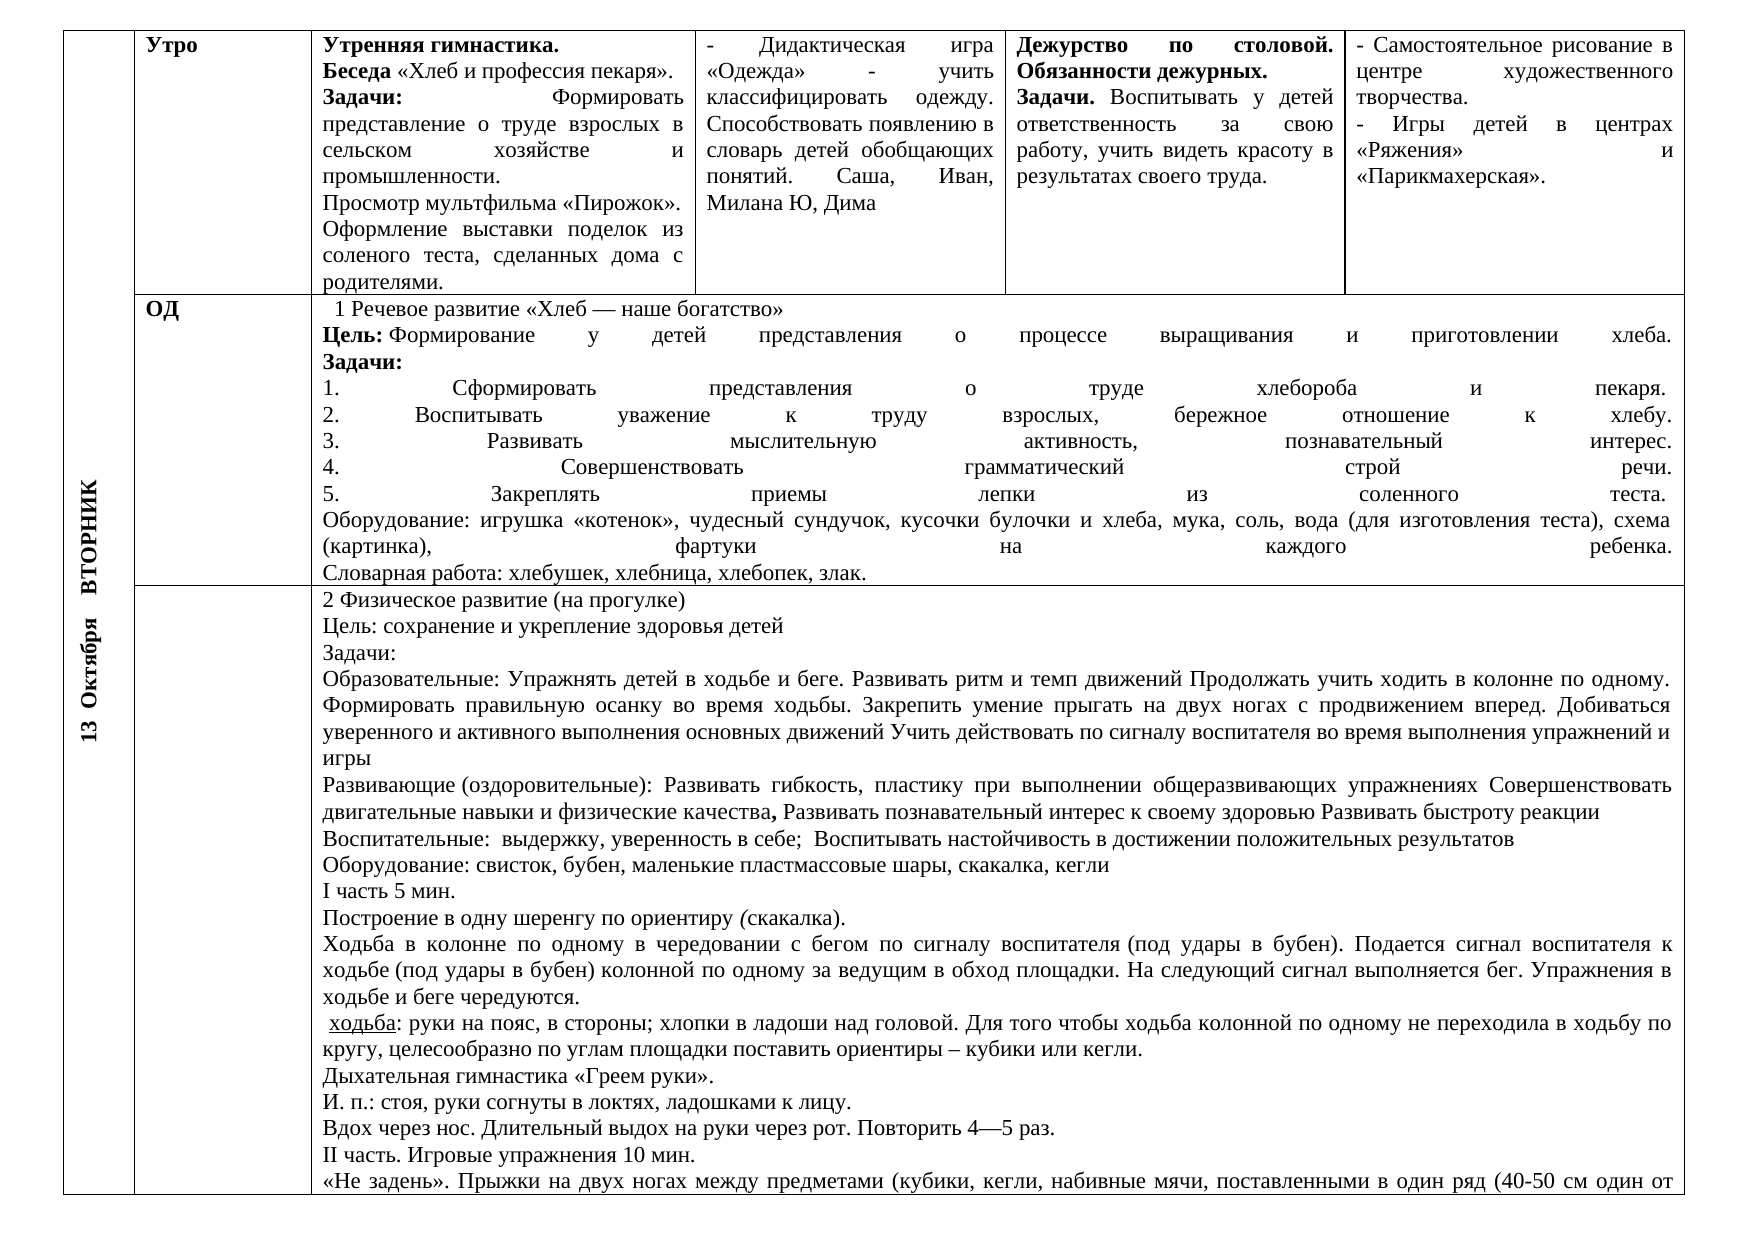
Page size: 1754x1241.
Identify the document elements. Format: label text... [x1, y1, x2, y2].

table_cell Утро [135, 31, 311, 294]
table_cell - Дидактическая игра «Одежда» - учить классифицировать одежду. Способствовать появлению в словарь детей обобщающих понятий. Саша, Иван, Милана Ю, Дима [696, 31, 1005, 294]
table_cell Дежурство по столовой. Обязанности дежурных. Задачи. Воспитывать у детей ответственность за свою работу, учить видеть красоту в результатах своего труда. [1006, 31, 1344, 294]
table_cell - Самостоятельное рисование в центре художественного творчества. - Игры детей в центрах «Ряжения» и «Парикмахерская». [1346, 31, 1684, 294]
table_cell 13 Октября ВТОРНИК [64, 31, 134, 1193]
table_cell ОД [135, 295, 311, 585]
table_cell 1 Речевое развитие «Хлеб — наше богатство» Цель: Формирование у детей представления о процессе выращивания и приготовлении хлеба. Задачи: 1. Сформировать представления о труде хлебороба и пекаря. 2. Воспитывать уважение к труду взрослых, бережное отношение к хлебу. 3. Развивать мыслительную активность, познавательный интерес. 4. Совершенствовать грамматический строй речи. 5. Закреплять приемы лепки из соленного теста. Оборудование: игрушка «котенок», чудесный сундучок, кусочки булочки и хлеба, мука, соль, вода (для изготовления теста), схема (картинка), фартуки на каждого ребенка. Словарная работа: хлебушек, хлебница, хлебопек, злак. [312, 295, 1684, 585]
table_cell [312, 586, 1684, 1193]
table_cell Утренняя гимнастика. Беседа «Хлеб и профессия пекаря». Задачи: Формировать представление о труде взрослых в сельском хозяйстве и промышленности. Просмотр мультфильма «Пирожок». Оформление выставки поделок из соленого теста, сделанных дома с родителями. [312, 31, 695, 294]
table_cell [135, 586, 311, 1193]
